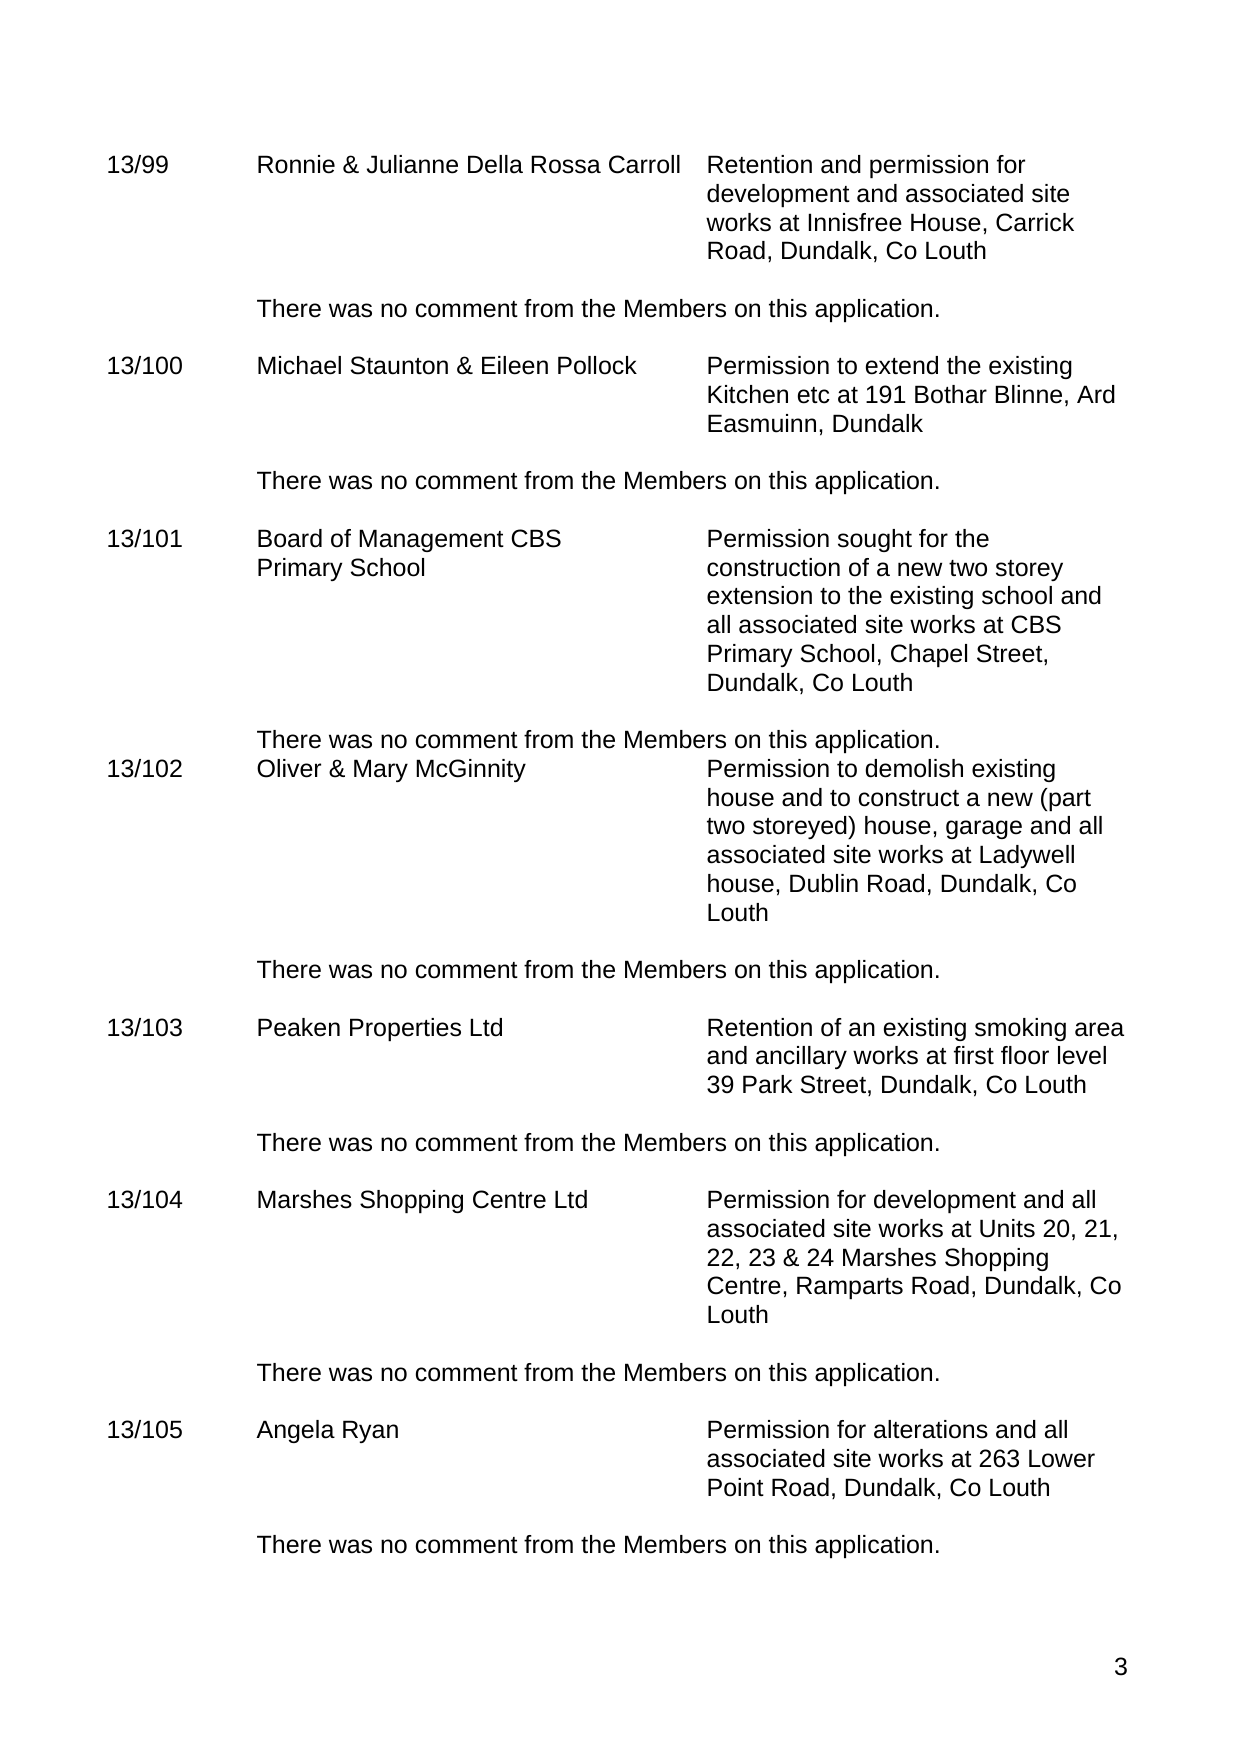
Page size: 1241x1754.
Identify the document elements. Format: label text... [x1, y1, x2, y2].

text 13/104 Marshes Shopping Centre Ltd Permission for development and all [106, 1185, 1128, 1214]
text There was no comment from the Members on this application. [106, 1357, 1128, 1386]
text associated site works at Units 20, 21, 22, 23 & 24 Marshes Shopping Centre, Ramparts Road, Dundalk, Co Louth [706, 1214, 1128, 1329]
text 13/99 Ronnie & Julianne Della Rossa Carroll Retention and permission for [106, 150, 1128, 179]
text There was no comment from the Members on this application. [256, 725, 1128, 754]
text 13/102 Oliver & Mary McGinnity Permission to demolish existing [106, 754, 1128, 782]
text 13/103 Peaken Properties Ltd Retention of an existing smoking area [106, 1012, 1128, 1041]
text There was no comment from the Members on this application. [106, 1530, 1128, 1559]
text Primary School construction of a new two storey extension to the existing school and all associated site works at CBS Primary School, Chapel Street, Dundalk, Co Louth [256, 552, 1128, 696]
text There was no comment from the Members on this application. [106, 466, 1128, 495]
text Kitchen etc at 191 Bothar Blinne, Ard [106, 380, 1128, 409]
text There was no comment from the Members on this application. [106, 1127, 1128, 1156]
text There was no comment from the Members on this application. [106, 294, 1128, 322]
text 13/100 Michael Staunton & Eileen Pollock Permission to extend the existing [106, 351, 1128, 380]
text There was no comment from the Members on this application. [106, 955, 1128, 984]
text Easmuinn, Dundalk [631, 409, 1128, 437]
text development and associated site works at Innisfree House, Carrick Road, Dundalk, Co Louth [706, 179, 1128, 265]
text associated site works at 263 Lower Point Road, Dundalk, Co Louth [706, 1444, 1128, 1501]
text house and to construct a new (part two storeyed) house, garage and all associated site works at Ladywell house, Dublin Road, Dundalk, Co Louth [706, 782, 1128, 926]
text and ancillary works at first floor level 39 Park Street, Dundalk, Co Louth [706, 1041, 1128, 1099]
text 13/105 Angela Ryan Permission for alterations and all [106, 1415, 1128, 1444]
text 13/101 Board of Management CBS Permission sought for the [106, 524, 1128, 552]
